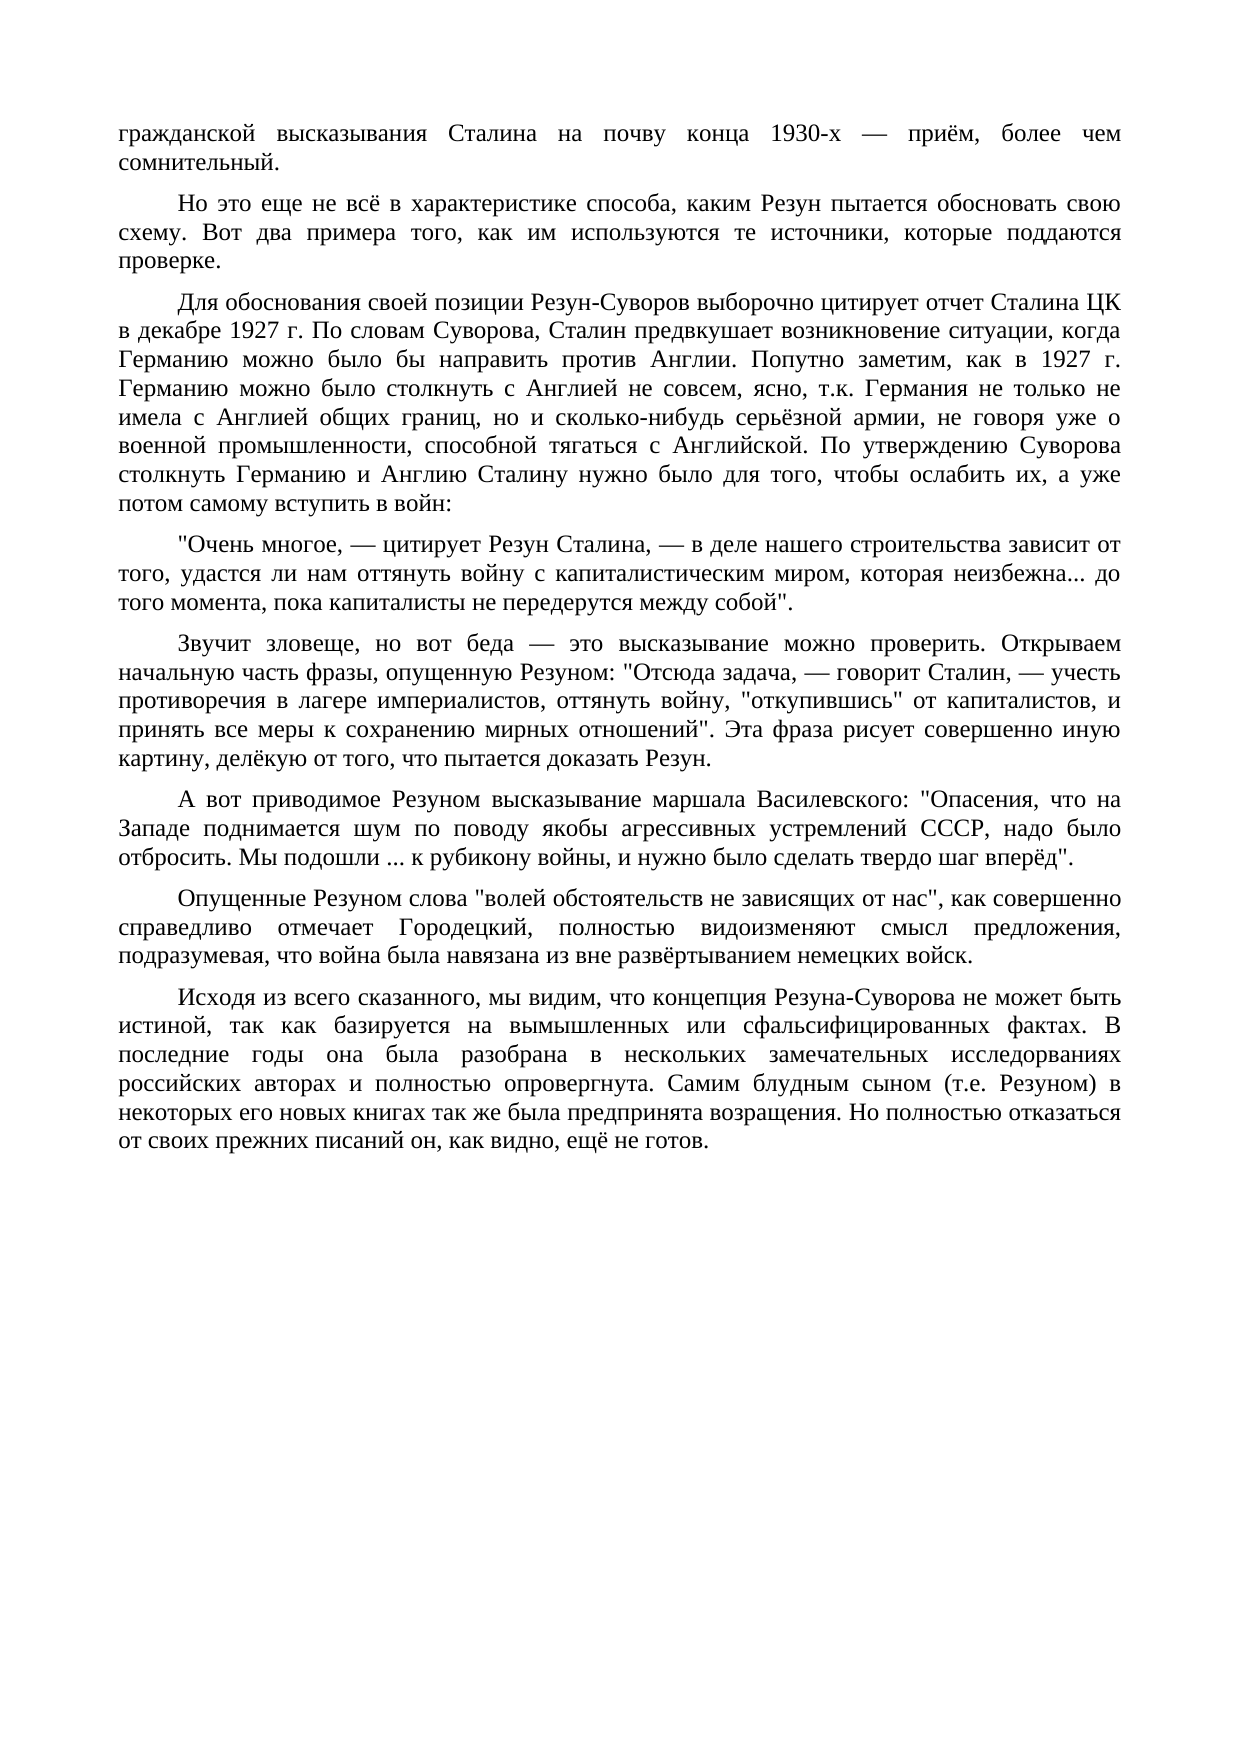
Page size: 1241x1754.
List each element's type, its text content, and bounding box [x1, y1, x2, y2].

text А вот приводимое Резуном высказывание маршала Василевского: "Опасения, что на Западе поднимается шум по поводу якобы агрессивных устремлений СССР, надо было отбросить. Мы подошли ... к рубикону войны, и нужно было сделать твердо шаг вперёд". [118, 784, 1122, 871]
text "Очень многое, — цитирует Резун Сталина, — в деле нашего строительства зависит от того, удастся ли нам оттянуть войну с капиталистическим миром, которая неизбежна... до того момента, пока капиталисты не передерутся между собой". [118, 529, 1122, 616]
text Опущенные Резуном слова "волей обстоятельств не зависящих от нас", как совершенно справедливо отмечает Городецкий, полностью видоизменяют смысл предложения, подразумевая, что война была навязана из вне развёртыванием немецких войск. [118, 883, 1122, 969]
text Но это еще не всё в характеристике способа, каким Резун пытается обосновать свою схему. Вот два примера того, как им используются те источники, которые поддаются проверке. [118, 188, 1122, 274]
text Исходя из всего сказанного, мы видим, что концепция Резуна-Суворова не может быть истиной, так как базируется на вымышленных или сфальсифицированных фактах. В последние годы она была разобрана в нескольких замечательных исследорваниях российских авторах и полностью опровергнута. Самим блудным сыном (т.е. Резуном) в некоторых его новых книгах так же была предпринята возращения. Но полностью отказаться от своих прежних писаний он, как видно, ещё не готов. [118, 982, 1122, 1154]
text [118, 118, 1122, 176]
text Звучит зловеще, но вот беда — это высказывание можно проверить. Открываем начальную часть фразы, опущенную Резуном: "Отсюда задача, — говорит Сталин, — учесть противоречия в лагере империалистов, оттянуть войну, "откупившись" от капиталистов, и принять все меры к сохранению мирных отношений". Эта фраза рисует совершенно иную картину, делёкую от того, что пытается доказать Резун. [118, 628, 1122, 772]
text Для обоснования своей позиции Резун-Суворов выборочно цитирует отчет Сталина ЦК в декабре . По словам Суворова, Сталин предвкушает возникновение ситуации, когда Германию можно было бы направить против Англии. Попутно заметим, как в . Германию можно было столкнуть с Англией не совсем, ясно, т.к. Германия не только не имела с Англией общих границ, но и сколько-нибудь серьёзной армии, не говоря уже о военной промышленности, способной тягаться с Английской. По утверждению Суворова столкнуть Германию и Англию Сталину нужно было для того, чтобы ослабить их, а уже потом самому вступить в войн: [118, 287, 1122, 517]
